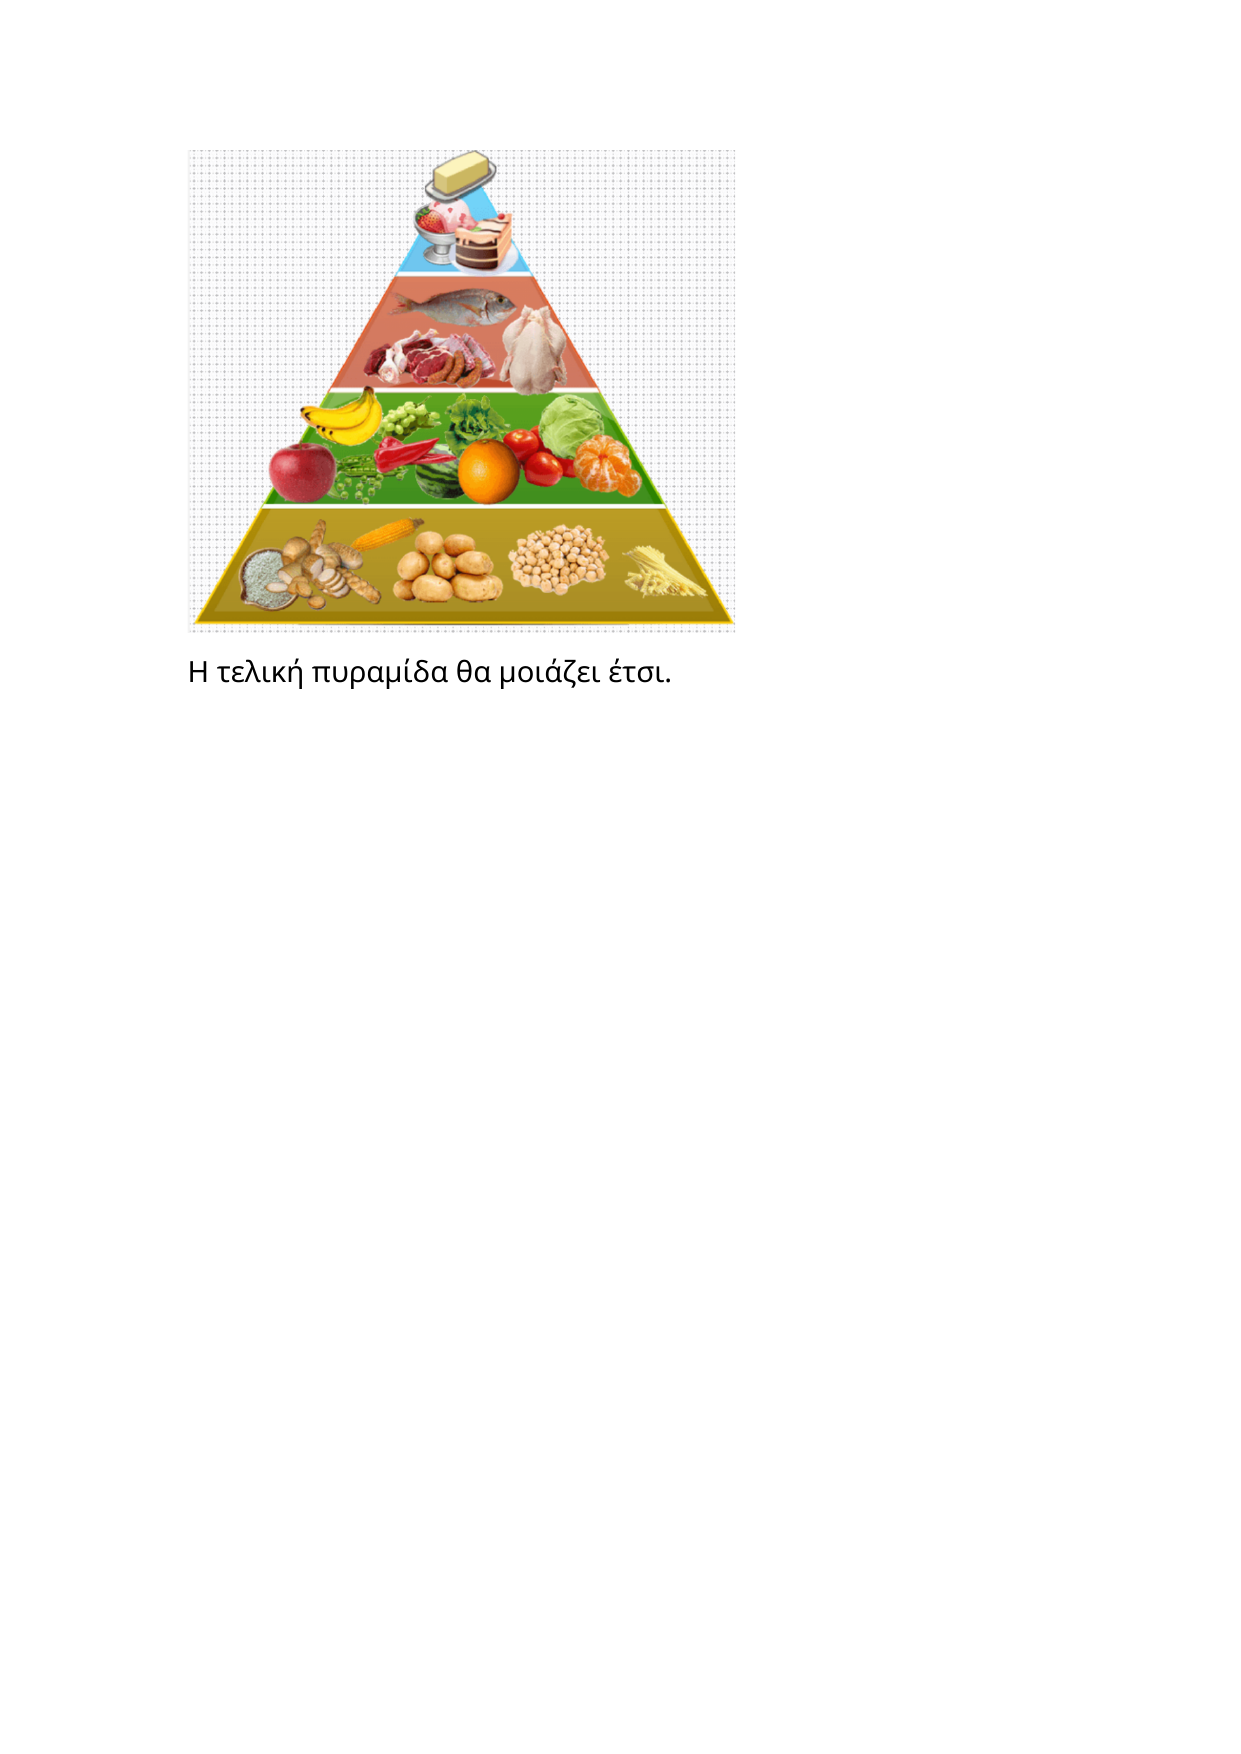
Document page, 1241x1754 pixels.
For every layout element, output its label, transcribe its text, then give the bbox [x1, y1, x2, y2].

text Η τελική πυραμίδα θα μοιάζει έτσι. [187, 652, 1053, 691]
picture [187, 150, 736, 633]
